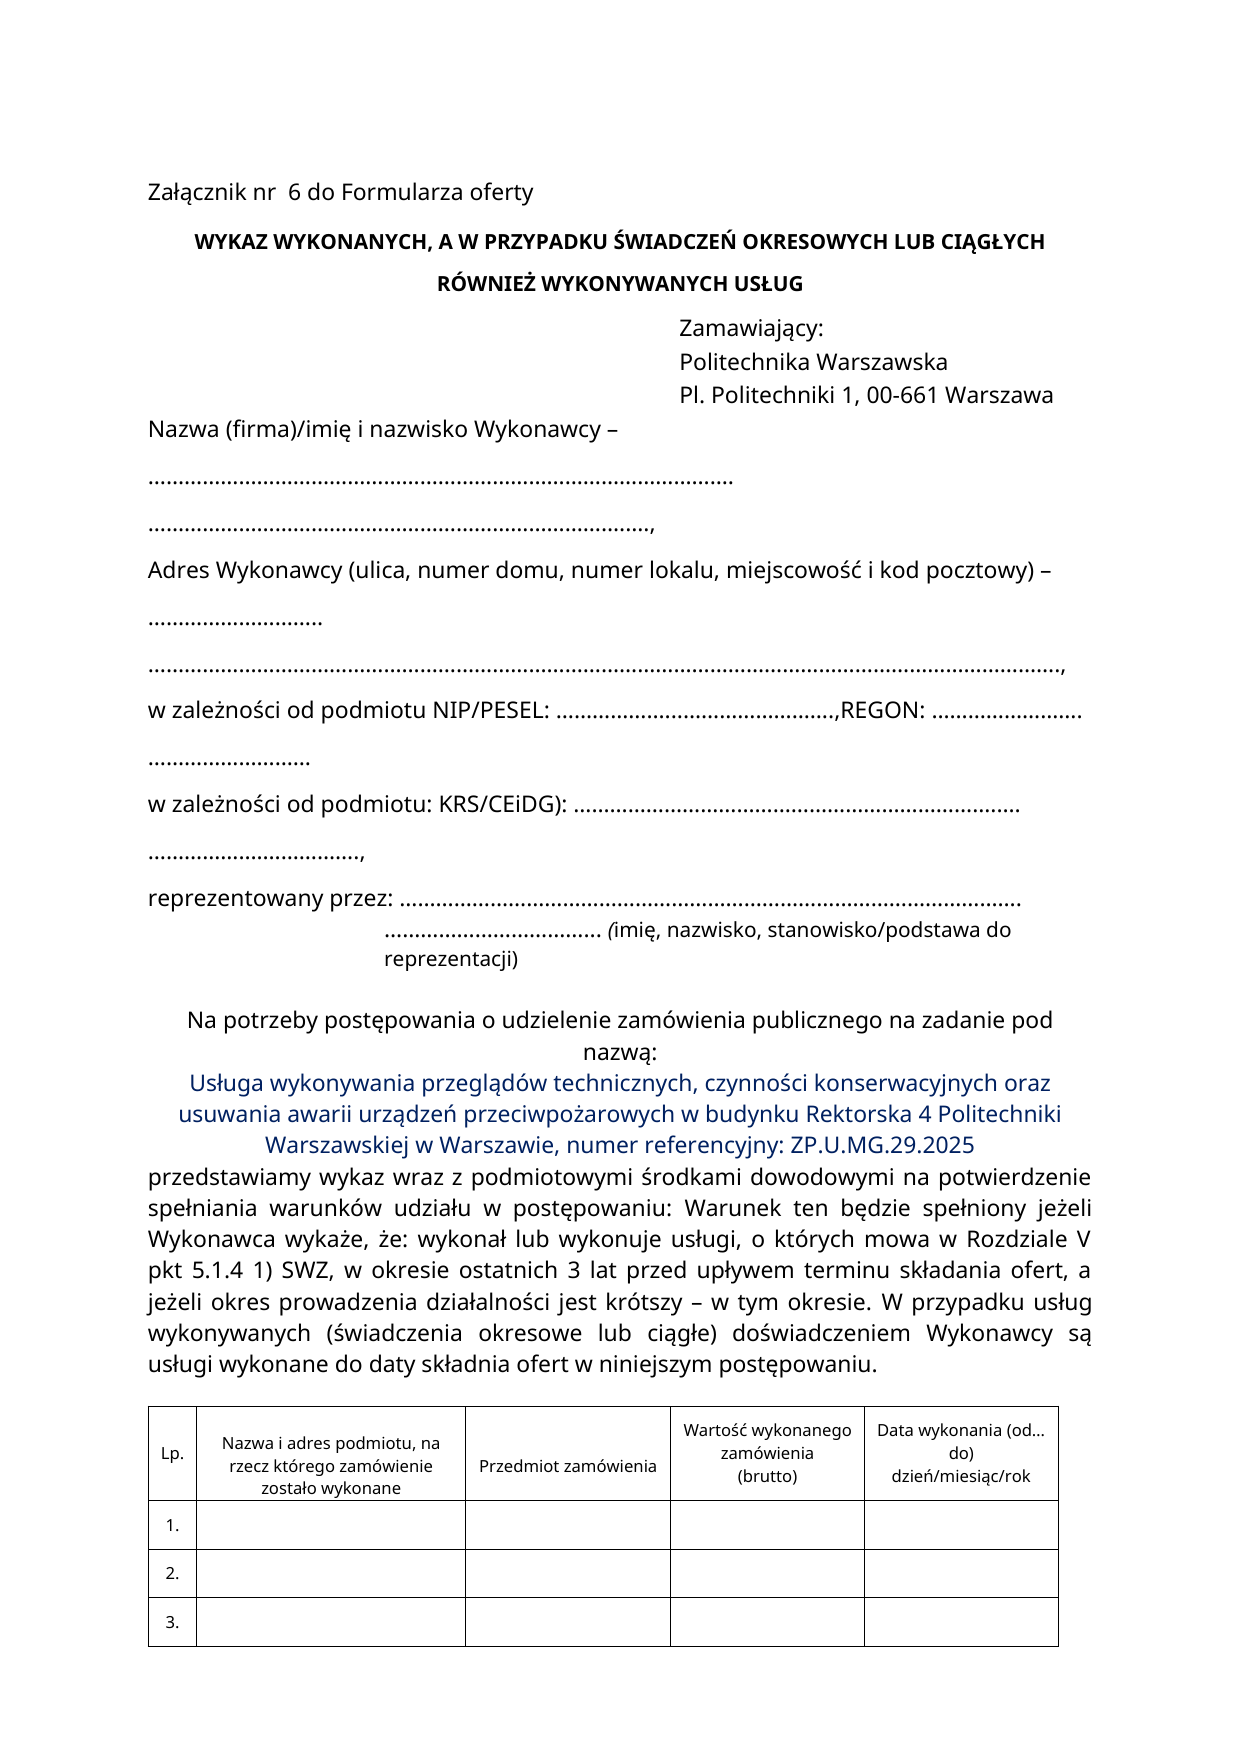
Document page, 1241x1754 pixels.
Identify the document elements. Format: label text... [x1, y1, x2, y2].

table_cell 3. [149, 1598, 196, 1646]
table_cell [466, 1550, 670, 1597]
text WYKAZ WYKONANYCH, A W PRZYPADKU ŚWIADCZEŃ OKRESOWYCH LUB CIĄGŁYCH RÓWNIEŻ WYKONYWANYCH USŁUG [148, 227, 1093, 298]
table_header Wartość wykonanego zamówienia (brutto) [671, 1407, 864, 1500]
table_cell [865, 1550, 1058, 1597]
text przedstawiamy wykaz wraz z podmiotowymi środkami dowodowymi na potwierdzenie spełniania warunków udziału w postępowaniu: Warunek ten będzie spełniony jeżeli Wykonawca wykaże, że: wykonał lub wykonuje usługi, o których mowa w Rozdziale V pkt 5.1.4 1) SWZ, w okresie ostatnich 3 lat przed upływem terminu składania ofert, a jeżeli okres prowadzenia działalności jest krótszy – w tym okresie. W przypadku usług wykonywanych (świadczenia okresowe lub ciągłe) doświadczeniem Wykonawcy są usługi wykonane do daty składnia ofert w niniejszym postępowaniu. [148, 1160, 1093, 1379]
table_cell [671, 1598, 864, 1646]
table_cell [671, 1501, 864, 1548]
table_cell [197, 1501, 465, 1548]
table_cell [466, 1598, 670, 1646]
table_cell [466, 1501, 670, 1548]
table_header Nazwa i adres podmiotu, na rzecz którego zamówienie zostało wykonane [197, 1407, 465, 1500]
text Na potrzeby postępowania o udzielenie zamówienia publicznego na zadanie pod nazwą: [148, 1004, 1093, 1067]
text w zależności od podmiotu NIP/PESEL: ………………...…………………….,REGON: …………………….……………………… [148, 694, 1093, 773]
table_cell 2. [149, 1550, 196, 1597]
text reprezentowany przez: ………………………………………………………………………………………….……………………………... (imię, nazwisko, stanowisko/podstawa do reprezentacji) [148, 882, 1093, 973]
table_cell [865, 1598, 1058, 1646]
text Politechnika Warszawska [148, 346, 1093, 377]
text w zależności od podmiotu: KRS/CEiDG): …………………………………………………………….….…………….………………., [148, 788, 1093, 866]
text Adres Wykonawcy (ulica, numer domu, numer lokalu, miejscowość i kod pocztowy) – [148, 554, 1093, 585]
table_cell [197, 1598, 465, 1646]
table_header Przedmiot zamówienia [466, 1407, 670, 1500]
text Pl. Politechniki 1, 00-661 Warszawa [605, 379, 1093, 411]
table_cell [865, 1501, 1058, 1548]
table_cell 1. [149, 1501, 196, 1548]
text Usługa wykonywania przeglądów technicznych, czynności konserwacyjnych oraz usuwania awarii urządzeń przeciwpożarowych w budynku Rektorska 4 Politechniki Warszawskiej w Warszawie, numer referencyjny: ZP.U.MG.29.2025 [148, 1067, 1093, 1160]
text …………………………………………………………………………………….…………………………………………………………………….…., [148, 460, 1093, 538]
text Zamawiający: [148, 312, 1093, 343]
text Nazwa (firma)/imię i nazwisko Wykonawcy – [148, 413, 1093, 444]
table_header Lp. [149, 1407, 196, 1500]
text Załącznik nr 6 do Formularza oferty [148, 176, 1093, 208]
table_cell [671, 1550, 864, 1597]
table_header Data wykonania (od…do) dzień/miesiąc/rok [865, 1407, 1058, 1500]
text ………………………..……………………………………………………………………………………………………………………………………., [148, 601, 1093, 679]
table_cell [197, 1550, 465, 1597]
